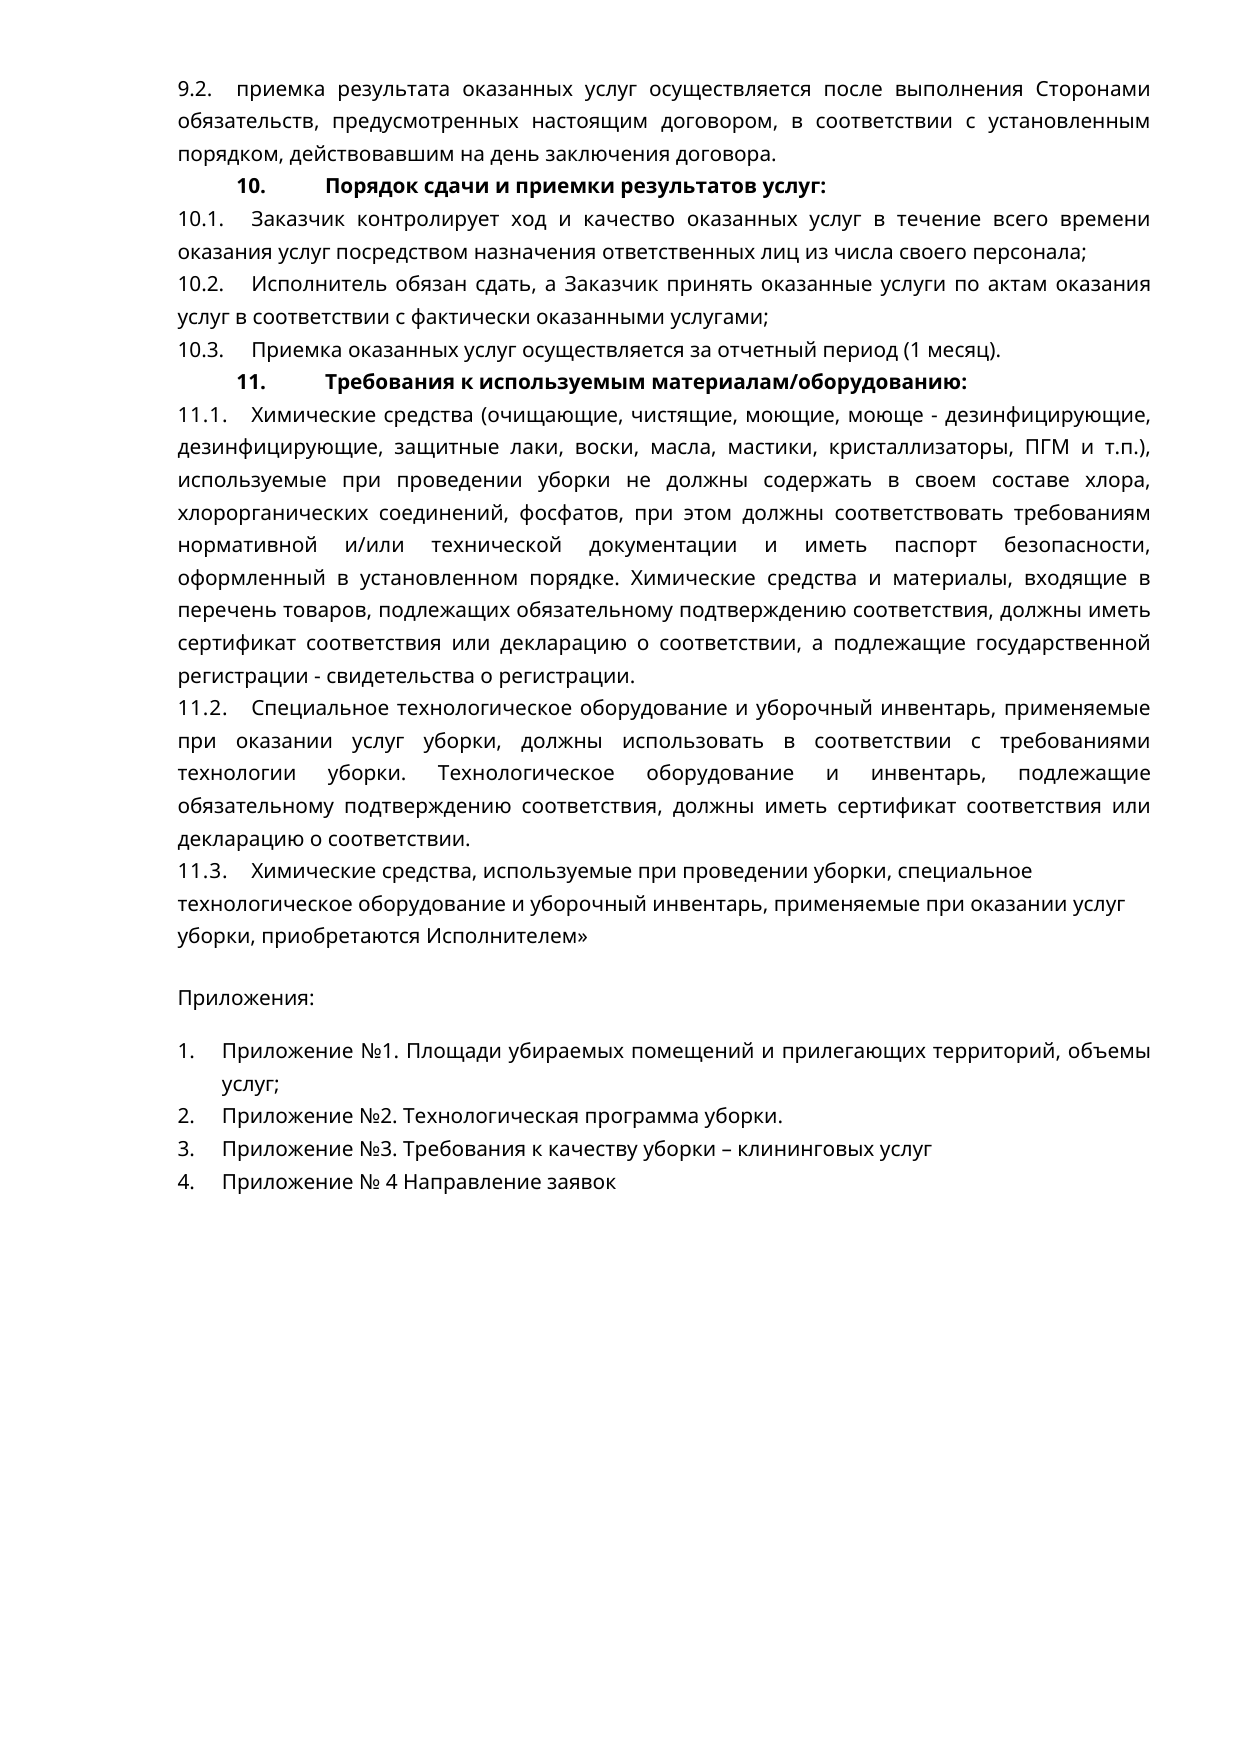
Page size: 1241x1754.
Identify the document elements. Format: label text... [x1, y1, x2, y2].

list Приложение № 4 Направление заявок [177, 1167, 1152, 1195]
list Порядок сдачи и приемки результатов услуг: [177, 172, 1152, 200]
list Приложение №3. Требования к качеству уборки – клининговых услуг [177, 1134, 1152, 1163]
list Требования к используемым материалам/оборудованию: [177, 367, 1152, 396]
list Химические средства (очищающие, чистящие, моющие, моюще - дезинфицирующие, дезинфицирующие, защитные лаки, воски, масла, мастики, кристаллизаторы, ПГМ и т.п.), используемые при проведении уборки не должны содержать в своем составе хлора, хлорорганических соединений, фосфатов, при этом должны соответствовать требованиям нормативной и/или технической документации и иметь паспорт безопасности, оформленный в установленном порядке. Химические средства и материалы, входящие в перечень товаров, подлежащих обязательному подтверждению соответствия, должны иметь сертификат соответствия или декларацию о соответствии, а подлежащие государственной регистрации - свидетельства о регистрации. [177, 400, 1152, 689]
list Приложение №1. Площади убираемых помещений и прилегающих территорий, объемы услуг; [177, 1036, 1152, 1097]
list Специальное технологическое оборудование и уборочный инвентарь, применяемые при оказании услуг уборки, должны использовать в соответствии с требованиями технологии уборки. Технологическое оборудование и инвентарь, подлежащие обязательному подтверждению соответствия, должны иметь сертификат соответствия или декларацию о соответствии. [177, 693, 1152, 852]
list Заказчик контролирует ход и качество оказанных услуг в течение всего времени оказания услуг посредством назначения ответственных лиц из числа своего персонала; [177, 204, 1152, 265]
list приемка результата оказанных услуг осуществляется после выполнения Сторонами обязательств, предусмотренных настоящим договором, в соответствии с установленным порядком, действовавшим на день заключения договора. [177, 74, 1152, 167]
text Приложения: [177, 983, 1152, 1011]
list Исполнитель обязан сдать, а Заказчик принять оказанные услуги по актам оказания услуг в соответствии с фактически оказанными услугами; [177, 269, 1152, 331]
list Приложение №2. Технологическая программа уборки. [177, 1102, 1152, 1130]
list Химические средства, используемые при проведении уборки, специальное технологическое оборудование и уборочный инвентарь, применяемые при оказании услуг уборки, приобретаются Исполнителем» [177, 856, 1152, 950]
list Приемка оказанных услуг осуществляется за отчетный период (1 месяц). [177, 335, 1152, 363]
